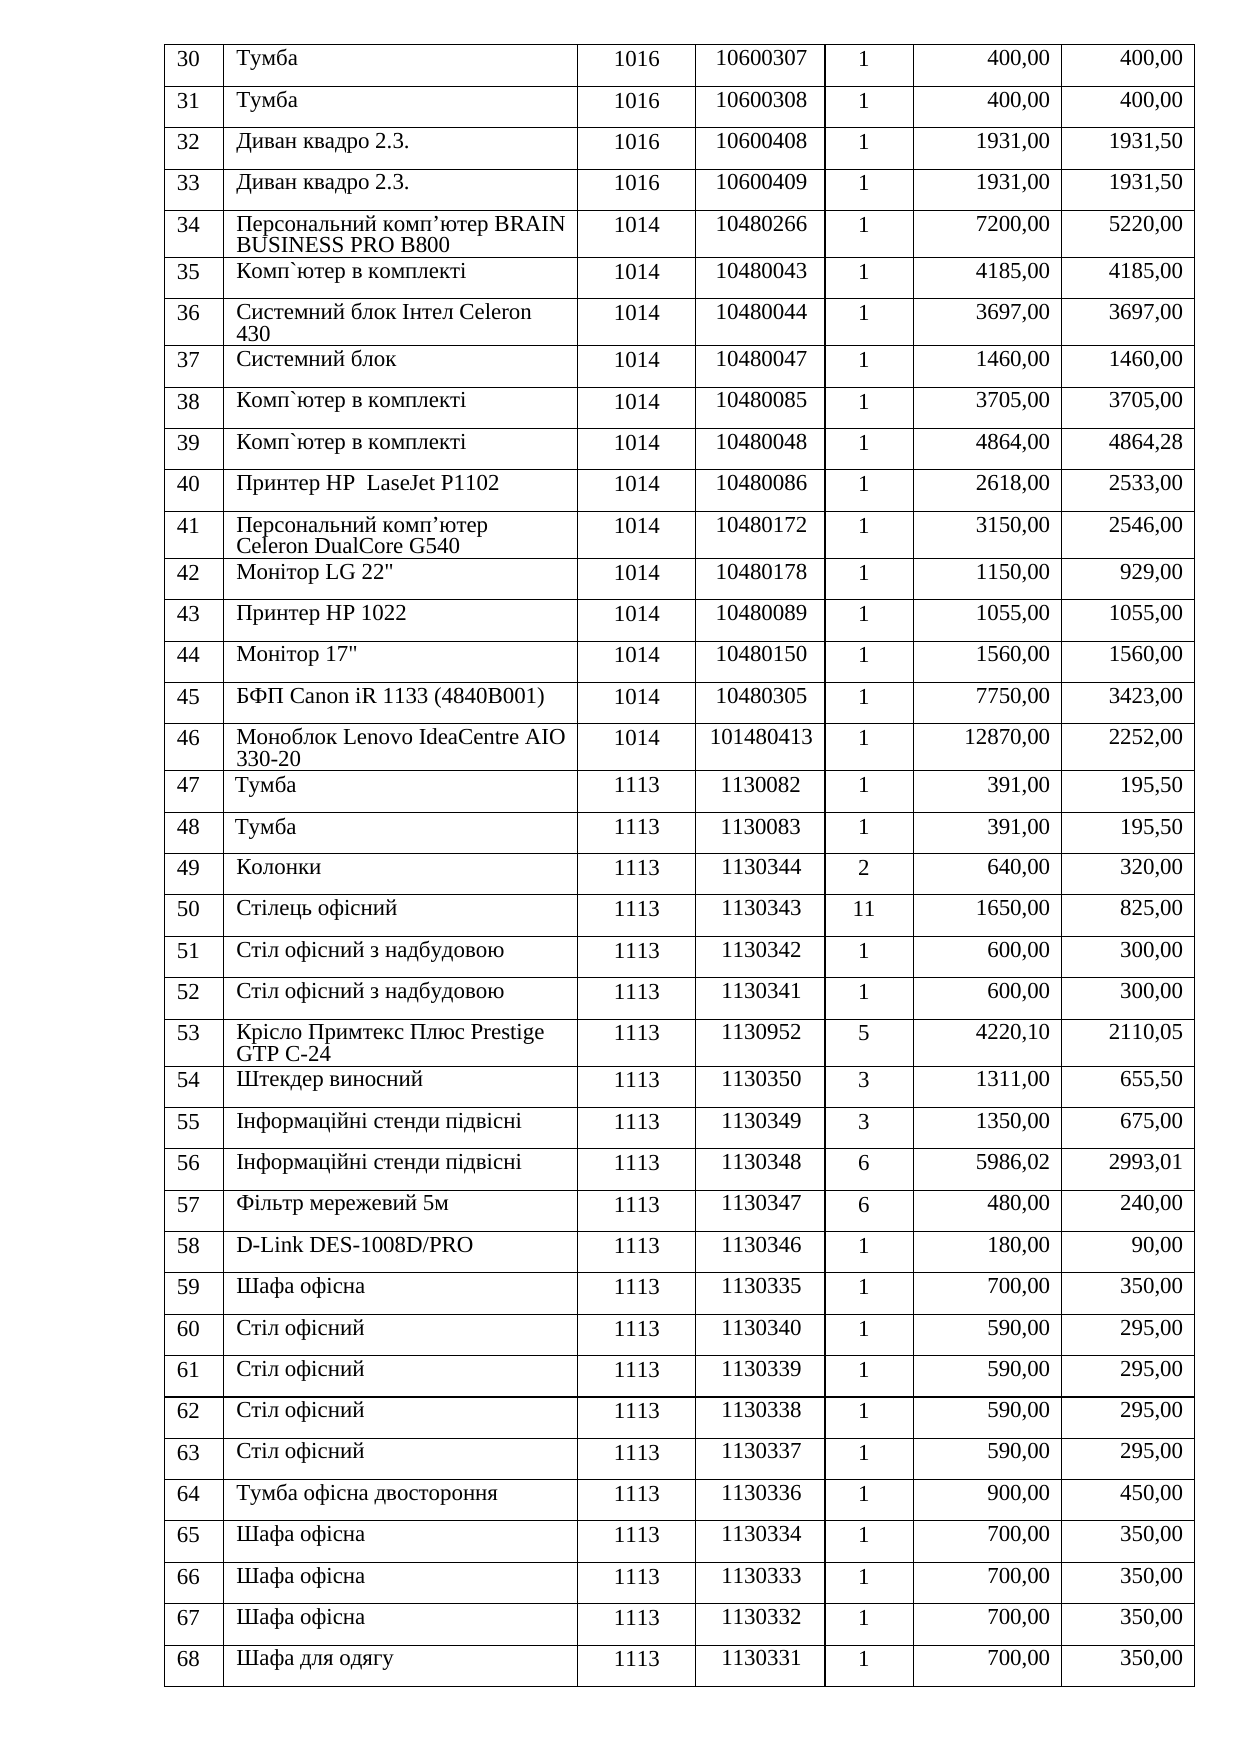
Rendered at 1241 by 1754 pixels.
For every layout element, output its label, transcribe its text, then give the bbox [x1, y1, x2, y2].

table_cell 61 [165, 1356, 223, 1396]
table_cell 10480048 [696, 429, 824, 469]
table_cell 56 [165, 1149, 223, 1189]
table_cell 350,00 [1062, 1604, 1194, 1644]
table_cell 1014 [578, 724, 695, 770]
table_cell 10480172 [696, 512, 824, 558]
table_cell 1130333 [696, 1563, 824, 1603]
table_cell 600,00 [914, 937, 1061, 977]
table_cell Тумба [224, 87, 577, 127]
table_cell 350,00 [1062, 1646, 1194, 1686]
table_cell Тумба [224, 45, 577, 86]
table_cell 1460,00 [914, 346, 1061, 387]
table_cell 55 [165, 1108, 223, 1148]
table_cell 1113 [578, 1563, 695, 1603]
table_cell 64 [165, 1480, 223, 1520]
table_cell 1 [826, 346, 913, 387]
table_cell 295,00 [1062, 1439, 1194, 1479]
table_cell 1931,00 [914, 128, 1061, 168]
table_cell 480,00 [914, 1191, 1061, 1231]
table_cell Моноблок Lenovo IdeaCentre AIO 330-20 [224, 724, 577, 770]
table_cell 10480266 [696, 211, 824, 257]
table_cell 391,00 [914, 771, 1061, 812]
table_cell 3150,00 [914, 512, 1061, 558]
table_cell 1130083 [696, 813, 824, 853]
table_cell Колонки [224, 854, 577, 894]
table_cell 33 [165, 170, 223, 210]
table_cell 1113 [578, 1356, 695, 1396]
table_cell 1 [826, 937, 913, 977]
table_cell 1 [826, 211, 913, 257]
table_cell 1016 [578, 45, 695, 86]
table_cell 1113 [578, 1439, 695, 1479]
table_cell 675,00 [1062, 1108, 1194, 1148]
table_cell 5 [826, 1020, 913, 1066]
table_cell 3 [826, 1067, 913, 1107]
table_cell 5220,00 [1062, 211, 1194, 257]
table_cell 700,00 [914, 1604, 1061, 1644]
table_cell 10600408 [696, 128, 824, 168]
table_cell 1130341 [696, 978, 824, 1018]
table_cell 1 [826, 978, 913, 1018]
table_cell Стілець офісний [224, 895, 577, 936]
table_cell 10600409 [696, 170, 824, 210]
table_cell 66 [165, 1563, 223, 1603]
table_cell 65 [165, 1521, 223, 1562]
table_cell D-Link DES-1008D/PRO [224, 1232, 577, 1272]
table_cell 825,00 [1062, 895, 1194, 936]
table_cell 3697,00 [914, 299, 1061, 345]
table_cell 590,00 [914, 1356, 1061, 1396]
table_cell Стіл офісний [224, 1315, 577, 1355]
table_cell 42 [165, 559, 223, 599]
table_cell 3705,00 [1062, 388, 1194, 428]
table_cell 1113 [578, 1646, 695, 1686]
table_cell 12870,00 [914, 724, 1061, 770]
table_cell 10480047 [696, 346, 824, 387]
table_cell 295,00 [1062, 1356, 1194, 1396]
table_cell 4220,10 [914, 1020, 1061, 1066]
table_cell 1016 [578, 87, 695, 127]
table_cell 54 [165, 1067, 223, 1107]
table_cell Комп`ютер в комплекті [224, 258, 577, 298]
table_cell 350,00 [1062, 1521, 1194, 1562]
table_cell 2 [826, 854, 913, 894]
table_cell 1 [826, 1563, 913, 1603]
table_cell 10480043 [696, 258, 824, 298]
table_cell 2618,00 [914, 470, 1061, 511]
table_cell 52 [165, 978, 223, 1018]
table_cell 1014 [578, 258, 695, 298]
table_cell 10600308 [696, 87, 824, 127]
table_cell 1014 [578, 642, 695, 682]
table_cell 900,00 [914, 1480, 1061, 1520]
table_cell 10480086 [696, 470, 824, 511]
table_cell 1113 [578, 1020, 695, 1066]
table_cell 400,00 [1062, 87, 1194, 127]
table_cell Фільтр мережевий 5м [224, 1191, 577, 1231]
table_cell 10480150 [696, 642, 824, 682]
table_cell 51 [165, 937, 223, 977]
table_cell 1 [826, 45, 913, 86]
table_cell 1113 [578, 1315, 695, 1355]
table_cell Монітор 17" [224, 642, 577, 682]
table_cell 1 [826, 87, 913, 127]
table_cell 1113 [578, 1067, 695, 1107]
table_cell 700,00 [914, 1521, 1061, 1562]
table_cell 1113 [578, 1480, 695, 1520]
table_cell 1130335 [696, 1273, 824, 1314]
table_cell 1113 [578, 1521, 695, 1562]
table_cell 11 [826, 895, 913, 936]
table_cell 1 [826, 642, 913, 682]
table_cell 1311,00 [914, 1067, 1061, 1107]
table_cell 1 [826, 470, 913, 511]
table_cell 1113 [578, 978, 695, 1018]
table_cell Інформаційні стенди підвісні [224, 1149, 577, 1189]
table_cell 1 [826, 1398, 913, 1438]
table_cell 1014 [578, 346, 695, 387]
table_cell 37 [165, 346, 223, 387]
table_cell 49 [165, 854, 223, 894]
table_cell 31 [165, 87, 223, 127]
table_cell Шафа офісна [224, 1521, 577, 1562]
table_cell 1 [826, 1646, 913, 1686]
table_cell Комп`ютер в комплекті [224, 388, 577, 428]
table_cell 53 [165, 1020, 223, 1066]
table_cell 400,00 [914, 87, 1061, 127]
table_cell Крісло Примтекс Плюс Prestige GTP C-24 [224, 1020, 577, 1066]
table_cell 3423,00 [1062, 683, 1194, 723]
table_cell 1130346 [696, 1232, 824, 1272]
table_cell Тумба [224, 813, 577, 853]
table_cell 450,00 [1062, 1480, 1194, 1520]
table_cell 655,50 [1062, 1067, 1194, 1107]
table_cell 1 [826, 771, 913, 812]
table_cell 1130344 [696, 854, 824, 894]
table_cell 700,00 [914, 1563, 1061, 1603]
table_cell 1 [826, 600, 913, 641]
table_cell 590,00 [914, 1398, 1061, 1438]
table_cell 1014 [578, 559, 695, 599]
table_cell 1 [826, 683, 913, 723]
table_cell 3 [826, 1108, 913, 1148]
table_cell 1014 [578, 211, 695, 257]
table_cell 2533,00 [1062, 470, 1194, 511]
table_cell 1014 [578, 512, 695, 558]
table_cell 10480178 [696, 559, 824, 599]
table_cell 1016 [578, 128, 695, 168]
table_cell Принтер НР LaseJet Р1102 [224, 470, 577, 511]
table_cell 1560,00 [1062, 642, 1194, 682]
table_cell 1130347 [696, 1191, 824, 1231]
table_cell 57 [165, 1191, 223, 1231]
table_cell 4185,00 [1062, 258, 1194, 298]
table_cell 1130349 [696, 1108, 824, 1148]
table_cell 1130339 [696, 1356, 824, 1396]
table_cell 1130343 [696, 895, 824, 936]
table_cell 1113 [578, 937, 695, 977]
table_cell 10480044 [696, 299, 824, 345]
table_cell 47 [165, 771, 223, 812]
table_cell 1 [826, 1480, 913, 1520]
table_cell 1130348 [696, 1149, 824, 1189]
table_cell 4864,00 [914, 429, 1061, 469]
table_cell 295,00 [1062, 1315, 1194, 1355]
table_cell 1 [826, 388, 913, 428]
table_cell 1130337 [696, 1439, 824, 1479]
table_cell 1130338 [696, 1398, 824, 1438]
table_cell Стіл офісний [224, 1356, 577, 1396]
table_cell Шафа офісна [224, 1604, 577, 1644]
table_cell 1130332 [696, 1604, 824, 1644]
table_cell 43 [165, 600, 223, 641]
table_cell 1130331 [696, 1646, 824, 1686]
table_cell 68 [165, 1646, 223, 1686]
table_cell 180,00 [914, 1232, 1061, 1272]
table_cell 6 [826, 1191, 913, 1231]
table_cell Системний блок [224, 346, 577, 387]
table_cell 34 [165, 211, 223, 257]
table_cell 1 [826, 1356, 913, 1396]
table_cell 391,00 [914, 813, 1061, 853]
table_cell 1 [826, 1315, 913, 1355]
table_cell 58 [165, 1232, 223, 1272]
table_cell 300,00 [1062, 978, 1194, 1018]
table_cell 350,00 [1062, 1563, 1194, 1603]
table_cell 50 [165, 895, 223, 936]
table_cell 1113 [578, 1149, 695, 1189]
table_cell 1130952 [696, 1020, 824, 1066]
table_cell 1 [826, 429, 913, 469]
table_cell Шафа офісна [224, 1273, 577, 1314]
table_cell 7200,00 [914, 211, 1061, 257]
table_cell 1113 [578, 1191, 695, 1231]
table_cell Персональний комп’ютер Celeron DualCore G540 [224, 512, 577, 558]
table_cell 1130334 [696, 1521, 824, 1562]
table_cell 1113 [578, 1398, 695, 1438]
table_cell 929,00 [1062, 559, 1194, 599]
table_cell 590,00 [914, 1315, 1061, 1355]
table_cell 1014 [578, 600, 695, 641]
table_cell 1 [826, 1604, 913, 1644]
table_cell 1 [826, 1439, 913, 1479]
table_cell 59 [165, 1273, 223, 1314]
table_cell 1 [826, 559, 913, 599]
table_cell Штекдер виносний [224, 1067, 577, 1107]
table_cell 1014 [578, 388, 695, 428]
table_cell 1 [826, 299, 913, 345]
table_cell 1113 [578, 1108, 695, 1148]
table_cell 1055,00 [914, 600, 1061, 641]
table_cell 295,00 [1062, 1398, 1194, 1438]
table_cell Тумба [224, 771, 577, 812]
table_cell 5986,02 [914, 1149, 1061, 1189]
table_cell 1650,00 [914, 895, 1061, 936]
table_cell 1 [826, 724, 913, 770]
table_cell 1014 [578, 429, 695, 469]
table_cell 3705,00 [914, 388, 1061, 428]
table_cell 600,00 [914, 978, 1061, 1018]
table_cell 41 [165, 512, 223, 558]
table_cell 590,00 [914, 1439, 1061, 1479]
table_cell 10480085 [696, 388, 824, 428]
table_cell 10480305 [696, 683, 824, 723]
table_cell 39 [165, 429, 223, 469]
table_cell 2252,00 [1062, 724, 1194, 770]
table_cell 320,00 [1062, 854, 1194, 894]
table_cell 1560,00 [914, 642, 1061, 682]
table_cell 1016 [578, 170, 695, 210]
table_cell 63 [165, 1439, 223, 1479]
table_cell 1350,00 [914, 1108, 1061, 1148]
table_cell 1130340 [696, 1315, 824, 1355]
table_cell 4864,28 [1062, 429, 1194, 469]
table_cell 1130336 [696, 1480, 824, 1520]
table_cell 240,00 [1062, 1191, 1194, 1231]
table_cell 3697,00 [1062, 299, 1194, 345]
table_cell 350,00 [1062, 1273, 1194, 1314]
table_cell 1014 [578, 299, 695, 345]
table_cell 640,00 [914, 854, 1061, 894]
table_cell 1 [826, 128, 913, 168]
table_cell 90,00 [1062, 1232, 1194, 1272]
table_cell 32 [165, 128, 223, 168]
table_cell 400,00 [914, 45, 1061, 86]
table_cell БФП Canon iR 1133 (4840B001) [224, 683, 577, 723]
table_cell Диван квадро 2.3. [224, 128, 577, 168]
table_cell 67 [165, 1604, 223, 1644]
table_cell Монітор LG 22" [224, 559, 577, 599]
table_cell 1 [826, 512, 913, 558]
table_cell 36 [165, 299, 223, 345]
table_cell 400,00 [1062, 45, 1194, 86]
table_cell 1055,00 [1062, 600, 1194, 641]
table_cell 1 [826, 1521, 913, 1562]
table_cell 1113 [578, 895, 695, 936]
table_cell 7750,00 [914, 683, 1061, 723]
table_cell 2993,01 [1062, 1149, 1194, 1189]
table_cell 30 [165, 45, 223, 86]
table_cell 195,50 [1062, 813, 1194, 853]
table_cell 1931,00 [914, 170, 1061, 210]
table_cell 38 [165, 388, 223, 428]
table_cell 1 [826, 813, 913, 853]
table_cell 46 [165, 724, 223, 770]
table_cell 4185,00 [914, 258, 1061, 298]
table_cell 1113 [578, 771, 695, 812]
table_cell 700,00 [914, 1273, 1061, 1314]
table_cell 10480089 [696, 600, 824, 641]
table_cell 1113 [578, 1232, 695, 1272]
table_cell Комп`ютер в комплекті [224, 429, 577, 469]
table_cell 45 [165, 683, 223, 723]
table_cell Інформаційні стенди підвісні [224, 1108, 577, 1148]
table_cell Стіл офісний [224, 1439, 577, 1479]
table_cell Стіл офісний з надбудовою [224, 937, 577, 977]
table_cell 1931,50 [1062, 170, 1194, 210]
table_cell 1 [826, 1273, 913, 1314]
table_cell 1130082 [696, 771, 824, 812]
table_cell 1113 [578, 854, 695, 894]
table_cell Принтер НР 1022 [224, 600, 577, 641]
table_cell 1460,00 [1062, 346, 1194, 387]
table_cell 1 [826, 258, 913, 298]
table_cell Стіл офісний з надбудовою [224, 978, 577, 1018]
table_cell 1014 [578, 470, 695, 511]
table_cell 1113 [578, 1273, 695, 1314]
table_cell Диван квадро 2.3. [224, 170, 577, 210]
table_cell Шафа для одягу [224, 1646, 577, 1686]
table_cell Стіл офісний [224, 1398, 577, 1438]
table_cell 1113 [578, 1604, 695, 1644]
table_cell 1 [826, 170, 913, 210]
table_cell 1150,00 [914, 559, 1061, 599]
table_cell 60 [165, 1315, 223, 1355]
table_cell 35 [165, 258, 223, 298]
table_cell 2546,00 [1062, 512, 1194, 558]
table_cell 6 [826, 1149, 913, 1189]
table_cell Системний блок Інтел Celeron 430 [224, 299, 577, 345]
table_cell 10600307 [696, 45, 824, 86]
table_cell Тумба офісна двостороння [224, 1480, 577, 1520]
table_cell 101480413 [696, 724, 824, 770]
table_cell 44 [165, 642, 223, 682]
table_cell 1 [826, 1232, 913, 1272]
table_cell 1130350 [696, 1067, 824, 1107]
table_cell 62 [165, 1398, 223, 1438]
table_cell 1014 [578, 683, 695, 723]
table_cell 1931,50 [1062, 128, 1194, 168]
table_cell 2110,05 [1062, 1020, 1194, 1066]
table_cell 195,50 [1062, 771, 1194, 812]
table_cell 1130342 [696, 937, 824, 977]
table_cell 48 [165, 813, 223, 853]
table_cell 1113 [578, 813, 695, 853]
table_cell Шафа офісна [224, 1563, 577, 1603]
table_cell 300,00 [1062, 937, 1194, 977]
table_cell Персональний комп’ютер BRAIN BUSINESS PRO B800 [224, 211, 577, 257]
table_cell 700,00 [914, 1646, 1061, 1686]
table_cell 40 [165, 470, 223, 511]
